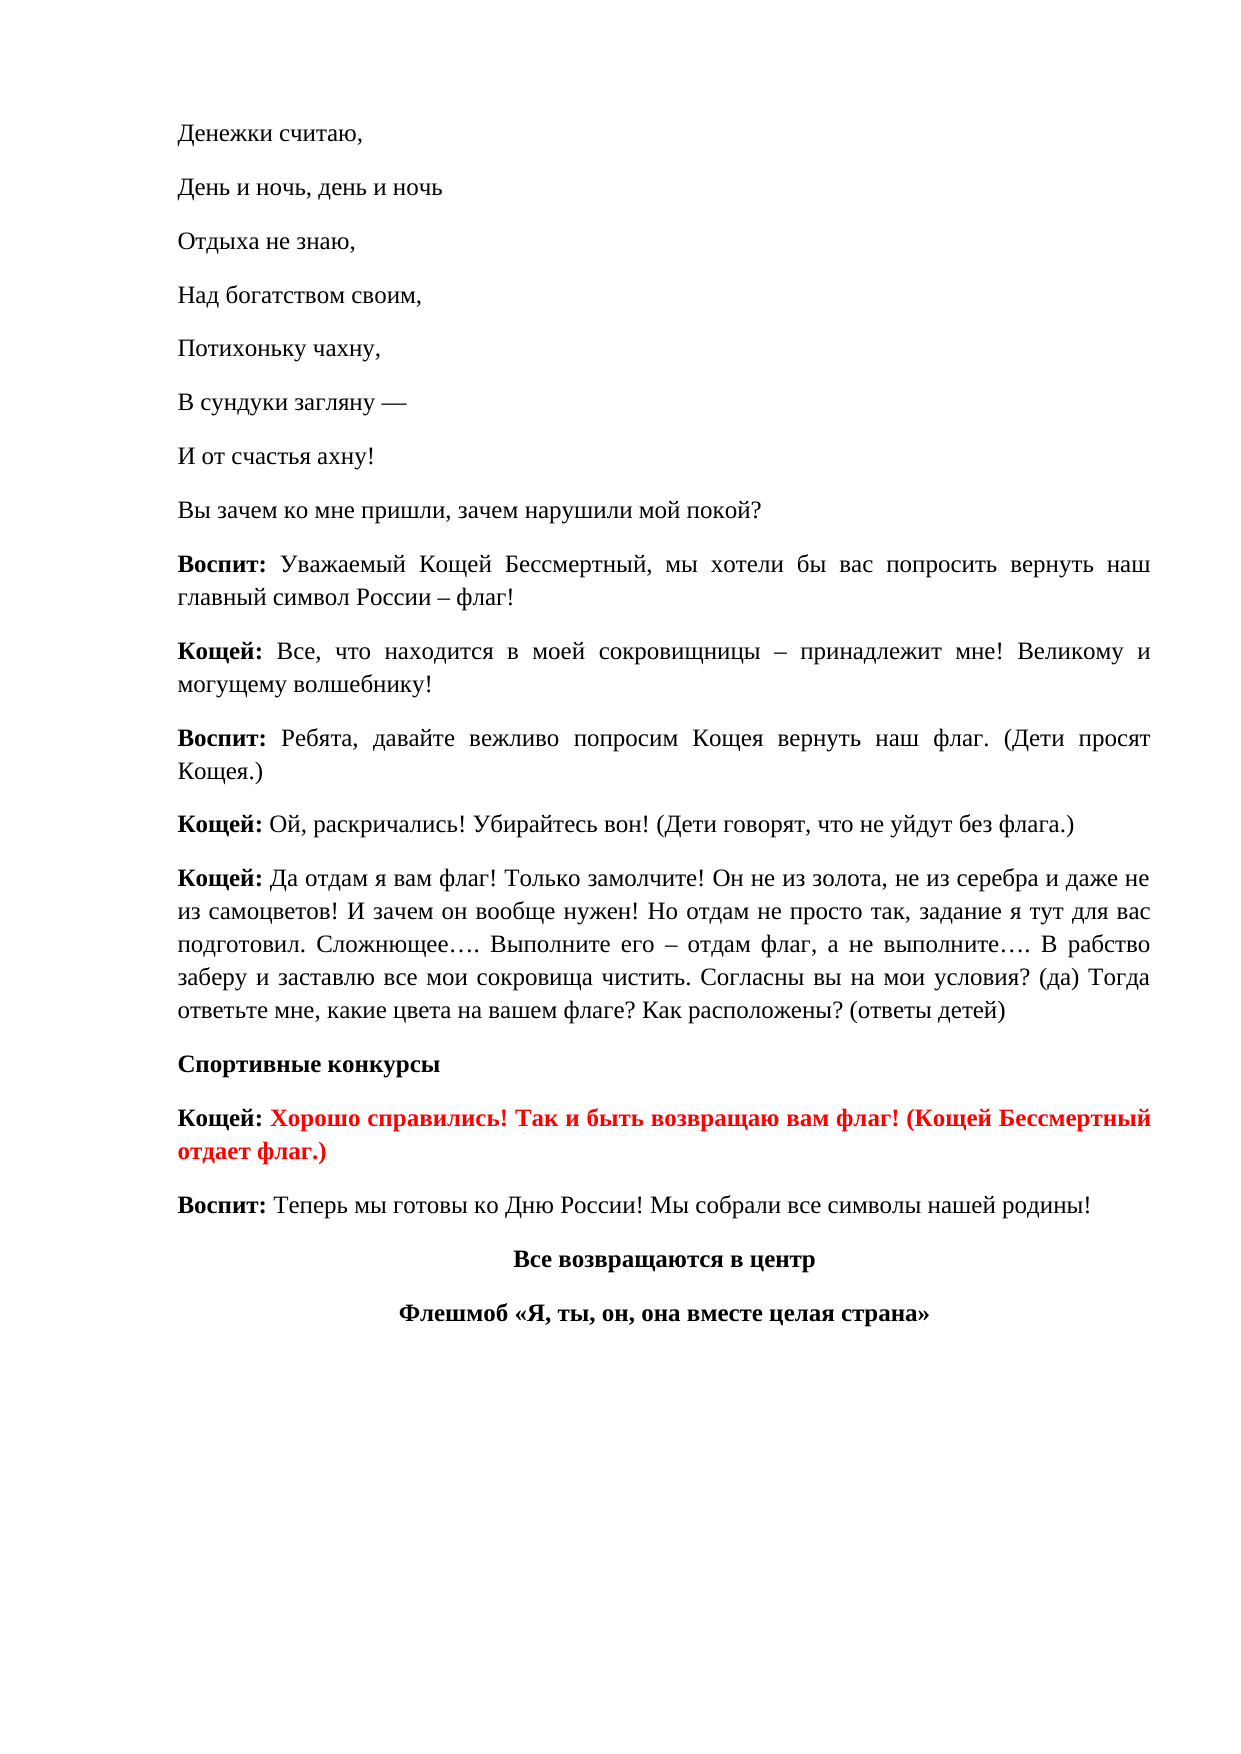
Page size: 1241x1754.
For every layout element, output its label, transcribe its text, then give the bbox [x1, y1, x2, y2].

text Кощей: Все, что находится в моей сокровищницы – принадлежит мне! Великому и могущему волшебнику! [177, 636, 1152, 698]
text Кощей: Да отдам я вам флаг! Только замолчите! Он не из золота, не из серебра и даже не из самоцветов! И зачем он вообще нужен! Но отдам не просто так, задание я тут для вас подготовил. Сложнющее…. Выполните его – отдам флаг, а не выполните…. В рабство заберу и заставлю все мои сокровища чистить. Согласны вы на мои условия? (да) Тогда ответьте мне, какие цвета на вашем флаге? Как расположены? (ответы детей) [177, 863, 1152, 1024]
text День и ночь, день и ночь [177, 172, 1152, 201]
text Потихоньку чахну, [177, 333, 1152, 362]
text Воспит: Уважаемый Кощей Бессмертный, мы хотели бы вас попросить вернуть наш главный символ России – флаг! [177, 549, 1152, 611]
text Кощей: Хорошо справились! Так и быть возвращаю вам флаг! (Кощей Бессмертный отдает флаг.) [177, 1103, 1152, 1165]
text В сундуки загляну — [177, 387, 1152, 416]
text Отдыха не знаю, [177, 226, 1152, 254]
text Вы зачем ко мне пришли, зачем нарушили мой покой? [177, 495, 1152, 524]
text Денежки считаю, [177, 118, 1152, 147]
text Воспит: Ребята, давайте вежливо попросим Кощея вернуть наш флаг. (Дети просят Кощея.) [177, 723, 1152, 784]
text Кощей: Ой, раскричались! Убирайтесь вон! (Дети говорят, что не уйдут без флага.) [177, 809, 1152, 838]
text Над богатством своим, [177, 280, 1152, 308]
text Все возвращаются в центр [177, 1244, 1152, 1273]
text Флешмоб «Я, ты, он, она вместе целая страна» [177, 1298, 1152, 1327]
text Воспит: Теперь мы готовы ко Дню России! Мы собрали все символы нашей родины! [177, 1190, 1152, 1219]
text Спортивные конкурсы [177, 1049, 1152, 1078]
text И от счастья ахну! [177, 441, 1152, 470]
